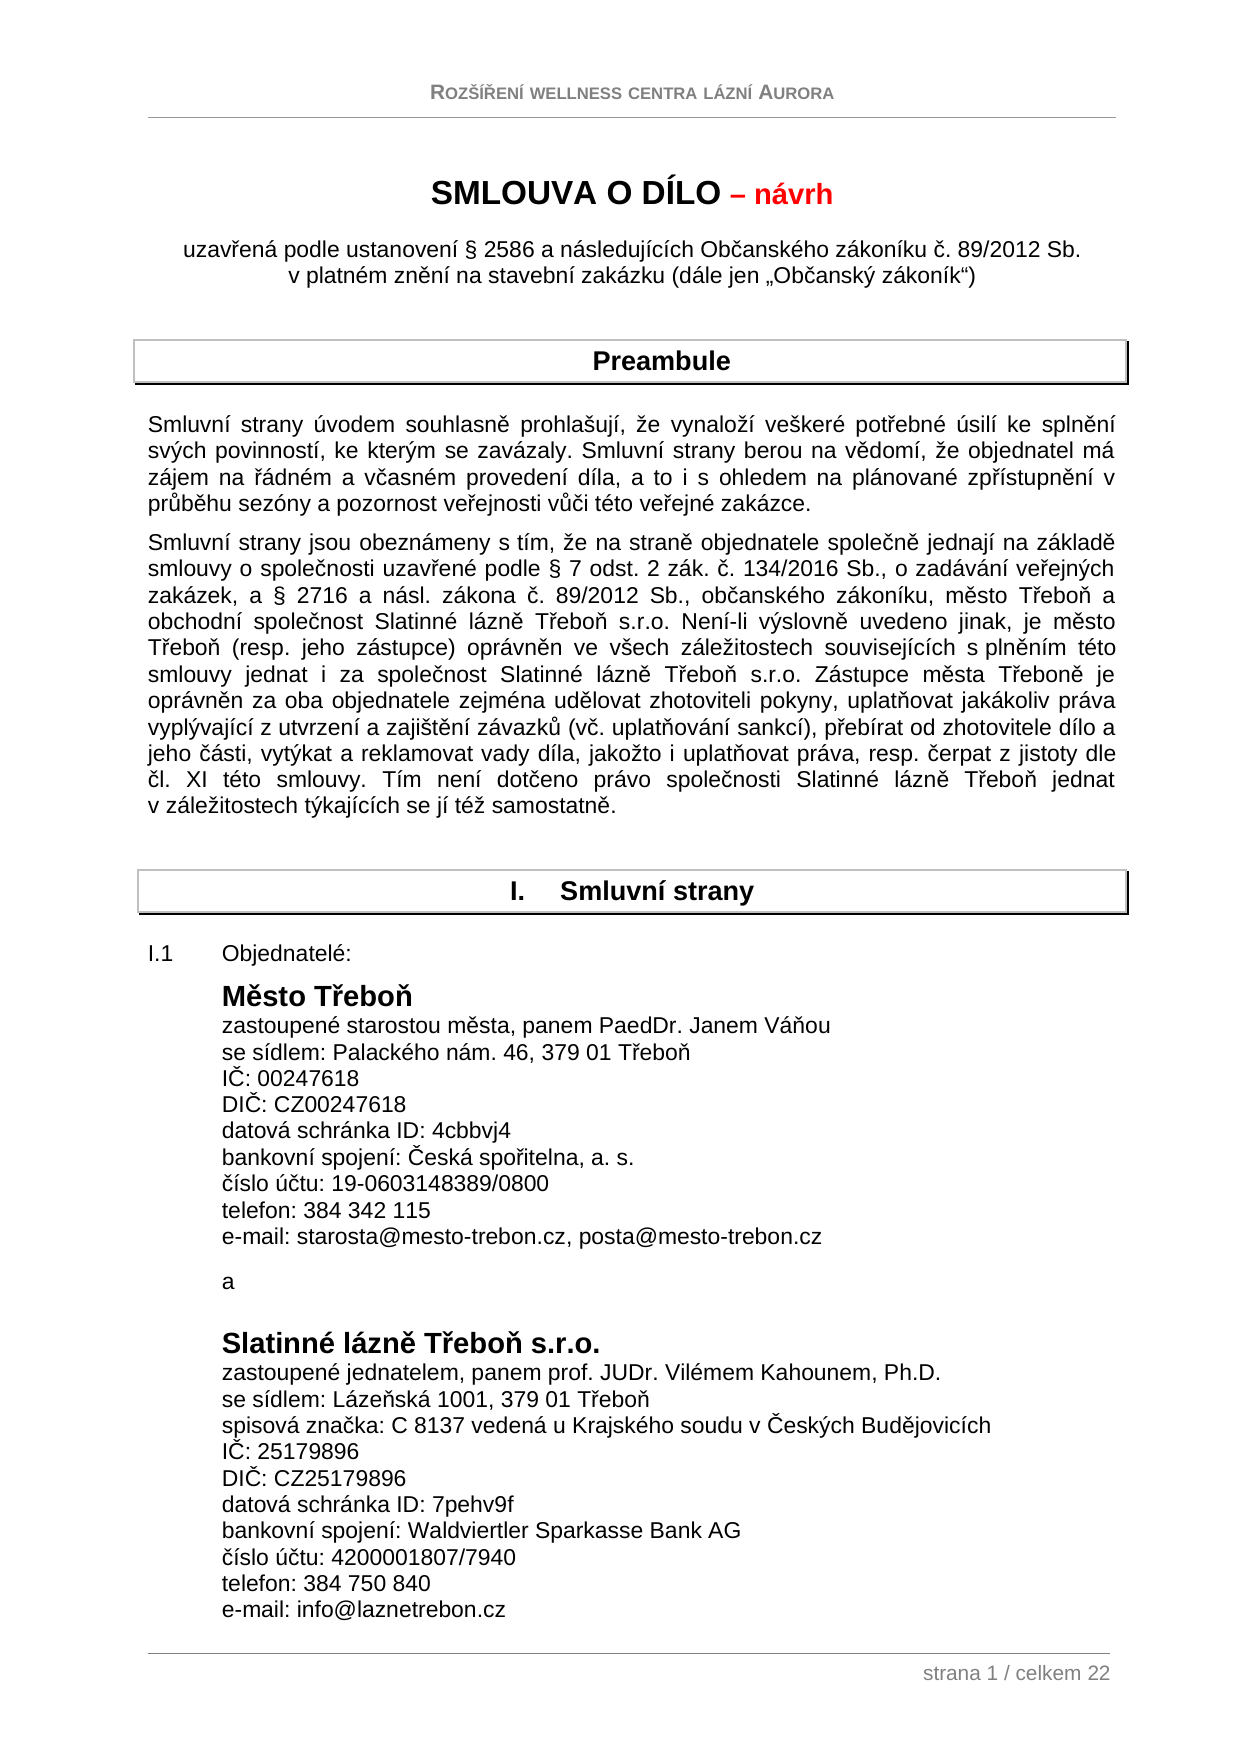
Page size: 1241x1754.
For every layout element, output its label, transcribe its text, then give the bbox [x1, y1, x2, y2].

text telefon: 384 750 840 [222, 1570, 1116, 1596]
text zastoupené starostou města, panem PaedDr. Janem Váňou [222, 1012, 1116, 1038]
subtitle Smluvní strany úvodem souhlasně prohlašují, že vynaloží veškeré potřebné úsilí ke splnění svých povinností, ke kterým se zavázaly. Smluvní strany berou na vědomí, že objednatel má zájem na řádném a včasném provedení díla, a to i s ohledem na plánované zpřístupnění v průběhu sezóny a pozornost veřejnosti vůči této veřejné zakázce. [148, 411, 1116, 516]
subtitle Preambule [135, 341, 1125, 381]
text e-mail: starosta@mesto-trebon.cz, posta@mesto-trebon.cz [222, 1223, 1116, 1249]
list Objednatelé: [148, 940, 1116, 966]
text zastoupené jednatelem, panem prof. JUDr. Vilémem Kahounem, Ph.D. [222, 1359, 1116, 1386]
text telefon: 384 342 115 [222, 1197, 1116, 1223]
text se sídlem: Lázeňská 1001, 379 01 Třeboň [222, 1386, 1116, 1412]
text datová schránka ID: 4cbbvj4 [222, 1117, 1116, 1144]
text datová schránka ID: 7pehv9f [222, 1491, 1116, 1517]
text IČ: 25179896 [222, 1438, 1116, 1464]
subtitle Smluvní strany jsou obeznámeny s tím, že na straně objednatele společně jednají na základě smlouvy o společnosti uzavřené podle § 7 odst. 2 zák. č. 134/2016 Sb., o zadávání veřejných zakázek, a § 2716 a násl. zákona č. 89/2012 Sb., občanského zákoníku, město Třeboň a obchodní společnost Slatinné lázně Třeboň s.r.o. Není-li výslovně uvedeno jinak, je město Třeboň (resp. jeho zástupce) oprávněn ve všech záležitostech souvisejících s plněním této smlouvy jednat i za společnost Slatinné lázně Třeboň s.r.o. Zástupce města Třeboně je oprávněn za oba objednatele zejména udělovat zhotoviteli pokyny, uplatňovat jakákoliv práva vyplývající z utvrzení a zajištění závazků (vč. uplatňování sankcí), přebírat od zhotovitele dílo a jeho části, vytýkat a reklamovat vady díla, jakožto i uplatňovat práva, resp. čerpat z jistoty dle čl. XI této smlouvy. Tím není dotčeno právo společnosti Slatinné lázně Třeboň jednat v záležitostech týkajících se jí též samostatně. [148, 529, 1116, 819]
subtitle uzavřená podle ustanovení § 2586 a následujících Občanského zákoníku č. 89/2012 Sb. v platném znění na stavební zakázku (dále jen „Občanský zákoník“) [148, 236, 1116, 289]
text spisová značka: C 8137 vedená u Krajského soudu v Českých Budějovicích [222, 1412, 1116, 1438]
text bankovní spojení: Waldviertler Sparkasse Bank AG [222, 1517, 1116, 1544]
title SMLOUVA O DÍLO – návrh [148, 173, 1116, 211]
text DIČ: CZ25179896 [222, 1464, 1116, 1491]
text a [222, 1268, 1116, 1294]
text číslo účtu: 19-0603148389/0800 [222, 1170, 1116, 1197]
text e-mail: info@laznetrebon.cz [222, 1596, 1116, 1623]
text bankovní spojení: Česká spořitelna, a. s. [222, 1144, 1116, 1170]
text Slatinné lázně Třeboň s.r.o. [222, 1326, 1116, 1359]
text číslo účtu: 4200001807/7940 [222, 1544, 1116, 1570]
text IČ: 00247618 [222, 1065, 1116, 1091]
text DIČ: CZ00247618 [222, 1091, 1116, 1117]
text se sídlem: Palackého nám. 46, 379 01 Třeboň [222, 1038, 1116, 1065]
text Město Třeboň [222, 978, 1116, 1012]
subtitle Smluvní strany [139, 871, 1125, 911]
